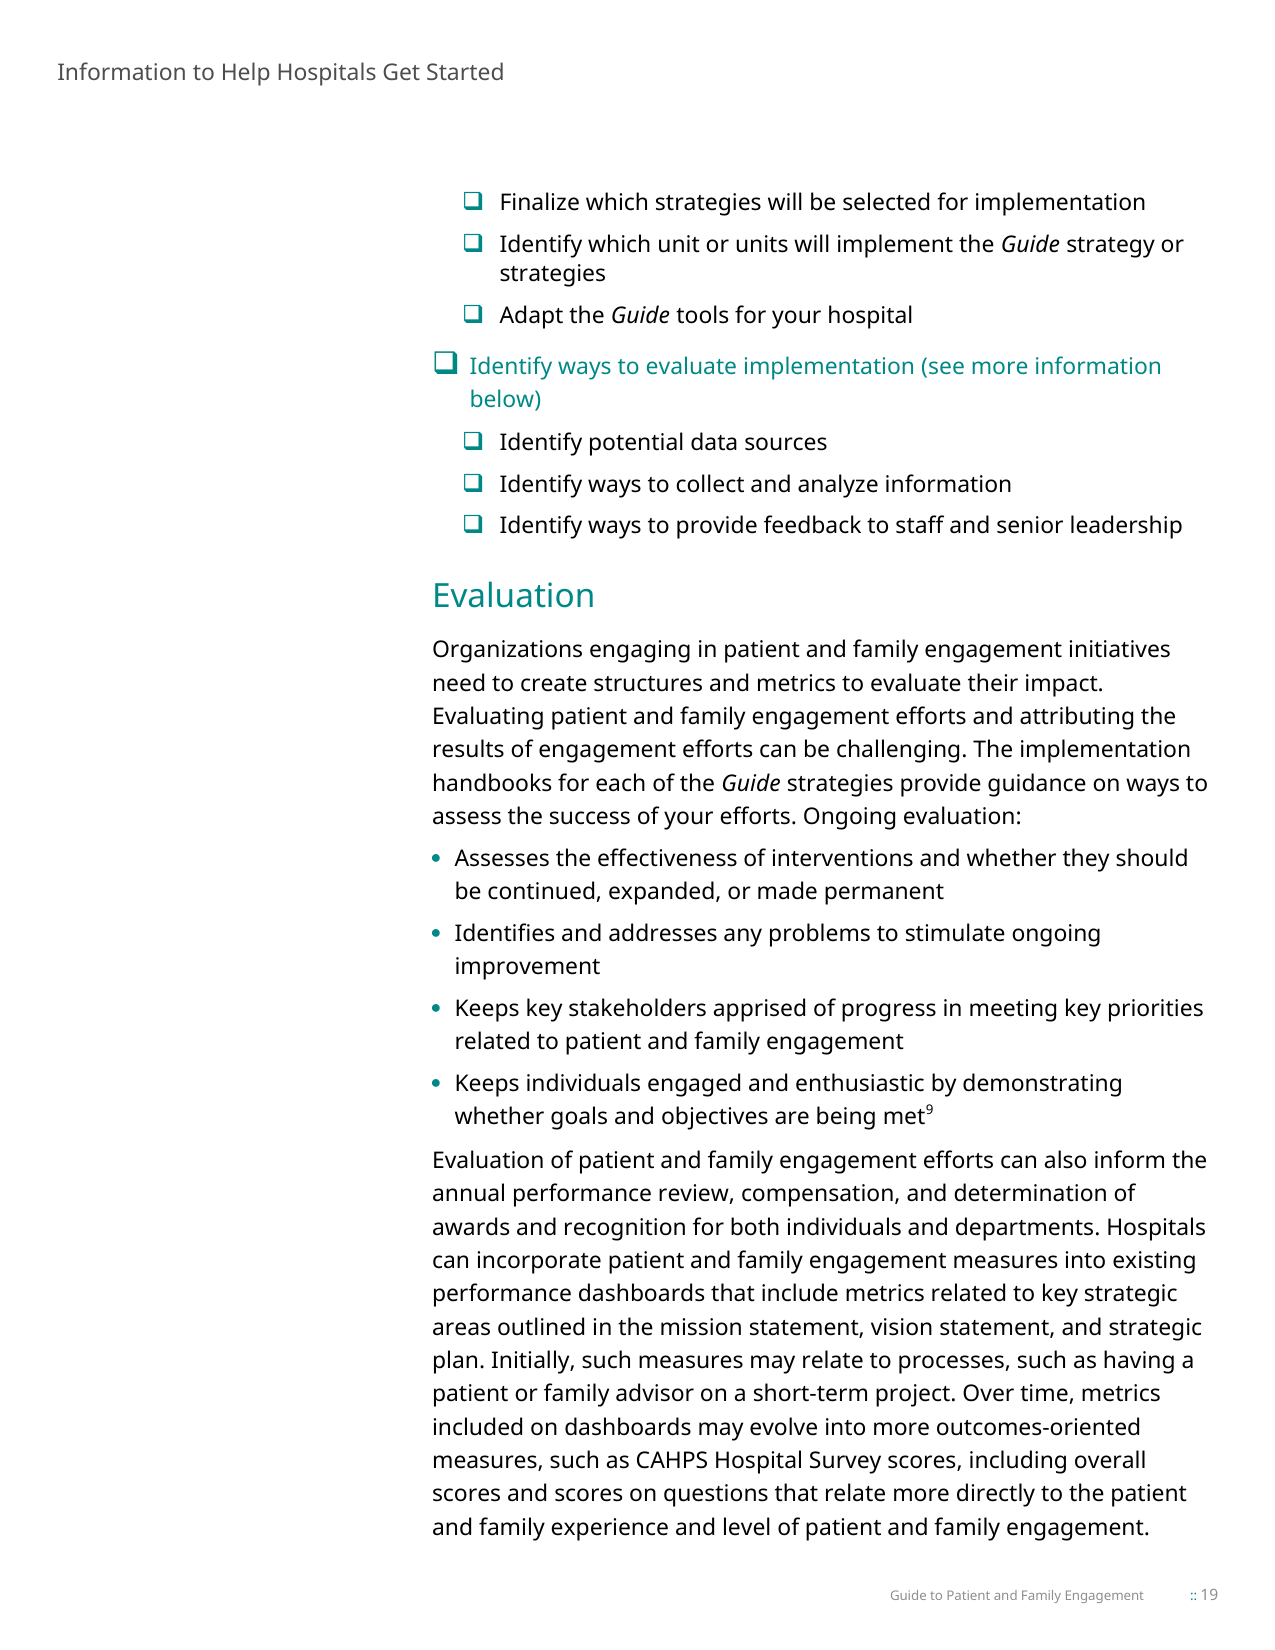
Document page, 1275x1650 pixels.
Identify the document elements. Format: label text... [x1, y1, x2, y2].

text Organizations engaging in patient and family engagement initiatives need to create structures and metrics to evaluate their impact. Evaluating patient and family engagement efforts and attributing the results of engagement efforts can be challenging. The implementation handbooks for each of the Guide strategies provide guidance on ways to assess the success of your efforts. Ongoing evaluation: [432, 631, 1218, 831]
list Identify potential data sources [462, 427, 1218, 456]
list Identify ways to provide feedback to staff and senior leadership [462, 510, 1218, 539]
list Adapt the Guide tools for your hospital [462, 300, 1218, 329]
list Finalize which strategies will be selected for implementation [462, 187, 1218, 217]
list Assesses the effectiveness of interventions and whether they should be continued, expanded, or made permanent [432, 839, 1218, 906]
text Evaluation of patient and family engagement efforts can also inform the annual performance review, compensation, and determination of awards and recognition for both individuals and departments. Hospitals can incorporate patient and family engagement measures into existing performance dashboards that include metrics related to key strategic areas outlined in the mission statement, vision statement, and strategic plan. Initially, such measures may relate to processes, such as having a patient or family advisor on a short-term project. Over time, metrics included on dashboards may evolve into more outcomes-oriented measures, such as CAHPS Hospital Survey scores, including overall scores and scores on questions that relate more directly to the patient and family experience and level of patient and family engagement. [432, 1142, 1218, 1542]
list Identify which unit or units will implement the Guide strategy or strategies [462, 229, 1218, 287]
list Identify ways to evaluate implementation (see more information below) [432, 348, 1218, 414]
list Identifies and addresses any problems to stimulate ongoing improvement [432, 914, 1218, 981]
subtitle Evaluation [432, 577, 1218, 614]
list Identify ways to collect and analyze information [462, 469, 1218, 498]
list Keeps individuals engaged and enthusiastic by demonstrating whether goals and objectives are being met9 [432, 1064, 1218, 1131]
list Keeps key stakeholders apprised of progress in meeting key priorities related to patient and family engagement [432, 989, 1218, 1056]
